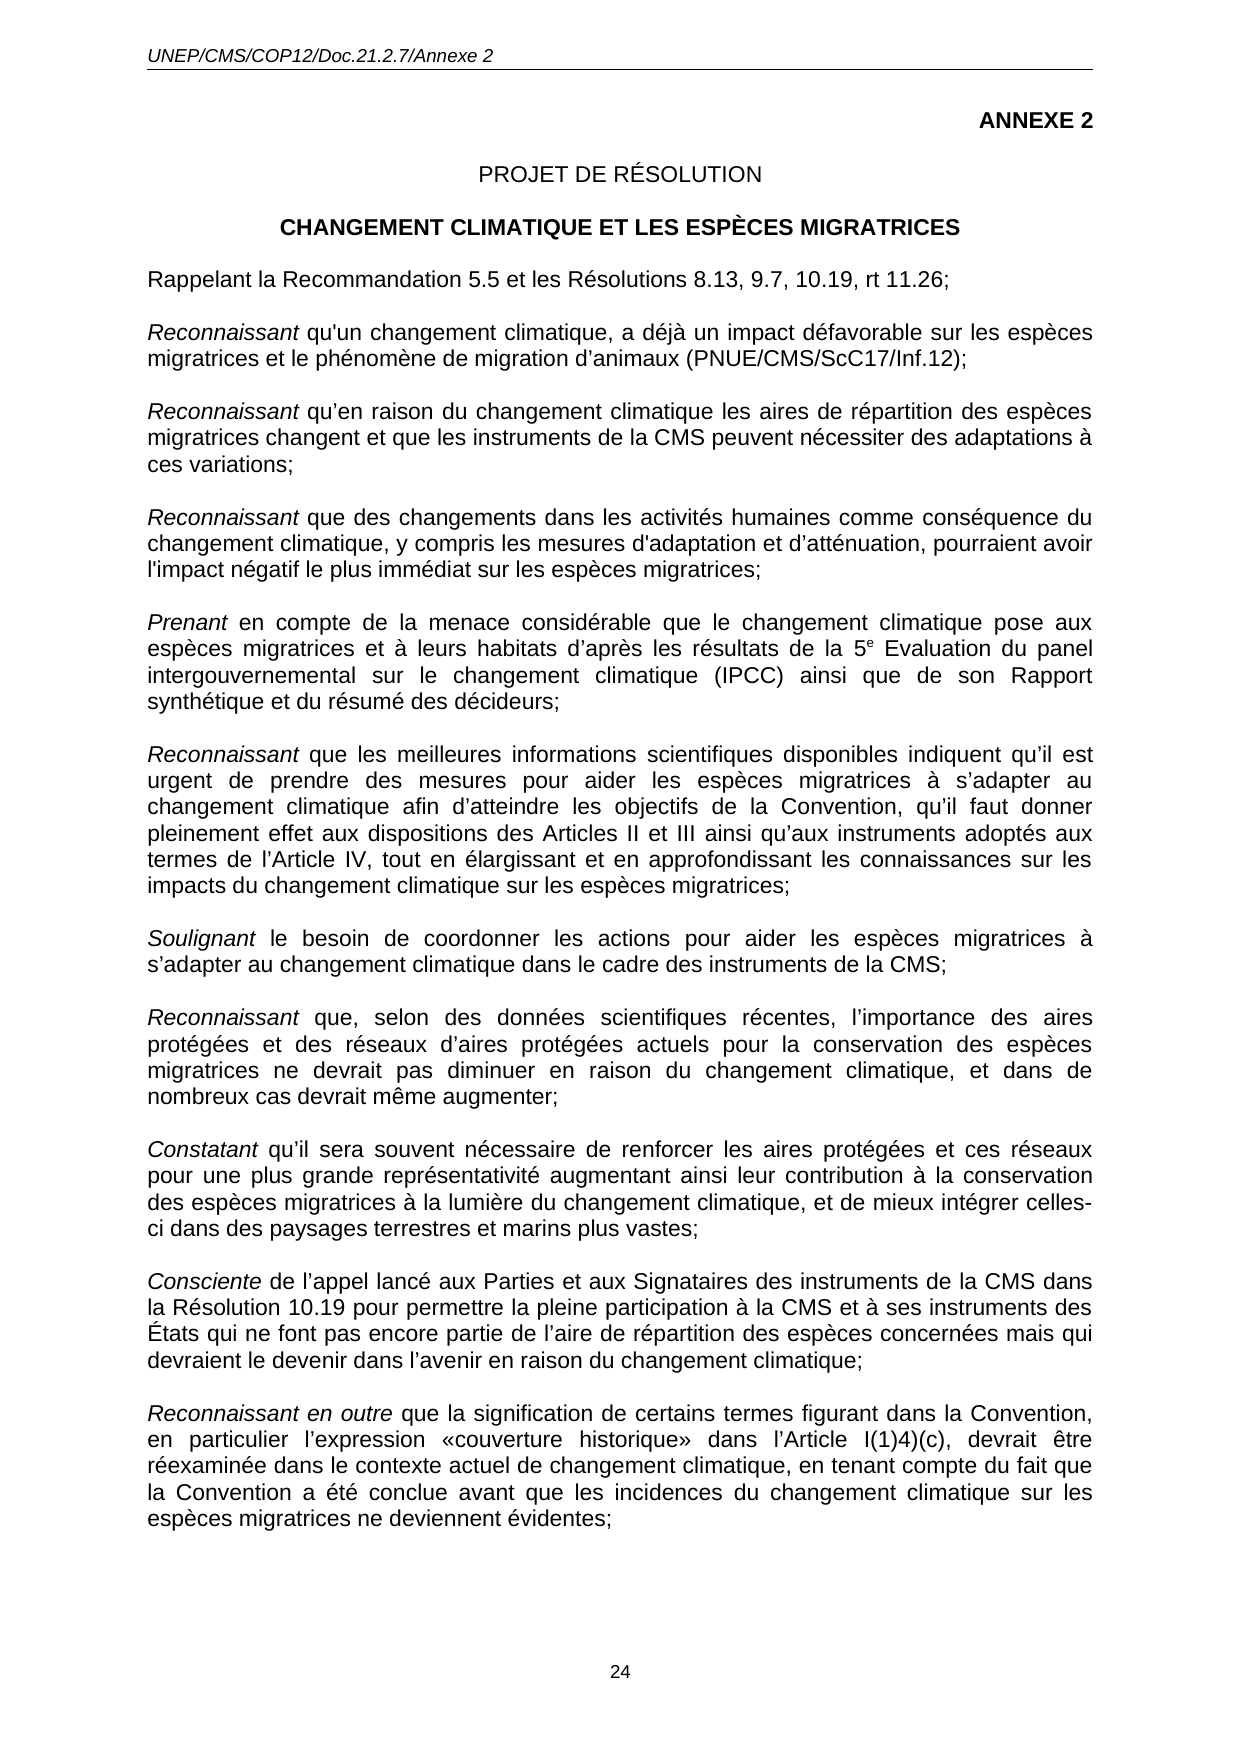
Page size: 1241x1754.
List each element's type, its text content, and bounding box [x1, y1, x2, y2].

text Reconnaissant qu'un changement climatique, a déjà un impact défavorable sur les espèces migratrices et le phénomène de migration d’animaux (PNUE/CMS/ScC17/Inf.12); [147, 319, 1093, 372]
text Changement climatique et les espèces migratrices [147, 213, 1093, 240]
text Soulignant le besoin de coordonner les actions pour aider les espèces migratrices à s’adapter au changement climatique dans le cadre des instruments de la CMS; [147, 925, 1093, 978]
text Reconnaissant en outre que la signification de certains termes figurant dans la Convention, en particulier l’expression «couverture historique» dans l’Article I(1)4)(c), devrait être réexaminée dans le contexte actuel de changement climatique, en tenant compte du fait que la Convention a été conclue avant que les incidences du changement climatique sur les espèces migratrices ne deviennent évidentes; [147, 1399, 1093, 1531]
text Reconnaissant qu’en raison du changement climatique les aires de répartition des espèces migratrices changent et que les instruments de la CMS peuvent nécessiter des adaptations à ces variations; [147, 398, 1093, 477]
text AnnexE 2 [147, 107, 1093, 133]
text Reconnaissant que les meilleures informations scientifiques disponibles indiquent qu’il est urgent de prendre des mesures pour aider les espèces migratrices à s’adapter au changement climatique afin d’atteindre les objectifs de la Convention, qu’il faut donner pleinement effet aux dispositions des Articles II et III ainsi qu’aux instruments adoptés aux termes de l’Article IV, tout en élargissant et en approfondissant les connaissances sur les impacts du changement climatique sur les espèces migratrices; [147, 741, 1093, 899]
text Reconnaissant que, selon des données scientifiques récentes, l’importance des aires protégées et des réseaux d’aires protégées actuels pour la conservation des espèces migratrices ne devrait pas diminuer en raison du changement climatique, et dans de nombreux cas devrait même augmenter; [147, 1004, 1093, 1109]
text PROJET DE résolution [147, 161, 1093, 187]
text Consciente de l’appel lancé aux Parties et aux Signataires des instruments de la CMS dans la Résolution 10.19 pour permettre la pleine participation à la CMS et à ses instruments des États qui ne font pas encore partie de l’aire de répartition des espèces concernées mais qui devraient le devenir dans l’avenir en raison du changement climatique; [147, 1268, 1093, 1373]
text Prenant en compte de la menace considérable que le changement climatique pose aux espèces migratrices et à leurs habitats d’après les résultats de la 5e Evaluation du panel intergouvernemental sur le changement climatique (IPCC) ainsi que de son Rapport synthétique et du résumé des décideurs; [147, 609, 1093, 714]
text Reconnaissant que des changements dans les activités humaines comme conséquence du changement climatique, y compris les mesures d'adaptation et d’atténuation, pourraient avoir l'impact négatif le plus immédiat sur les espèces migratrices; [147, 503, 1093, 582]
text Rappelant la Recommandation 5.5 et les Résolutions 8.13, 9.7, 10.19, rt 11.26; [147, 266, 1093, 293]
text Constatant qu’il sera souvent nécessaire de renforcer les aires protégées et ces réseaux pour une plus grande représentativité augmentant ainsi leur contribution à la conservation des espèces migratrices à la lumière du changement climatique, et de mieux intégrer celles-ci dans des paysages terrestres et marins plus vastes; [147, 1136, 1093, 1241]
